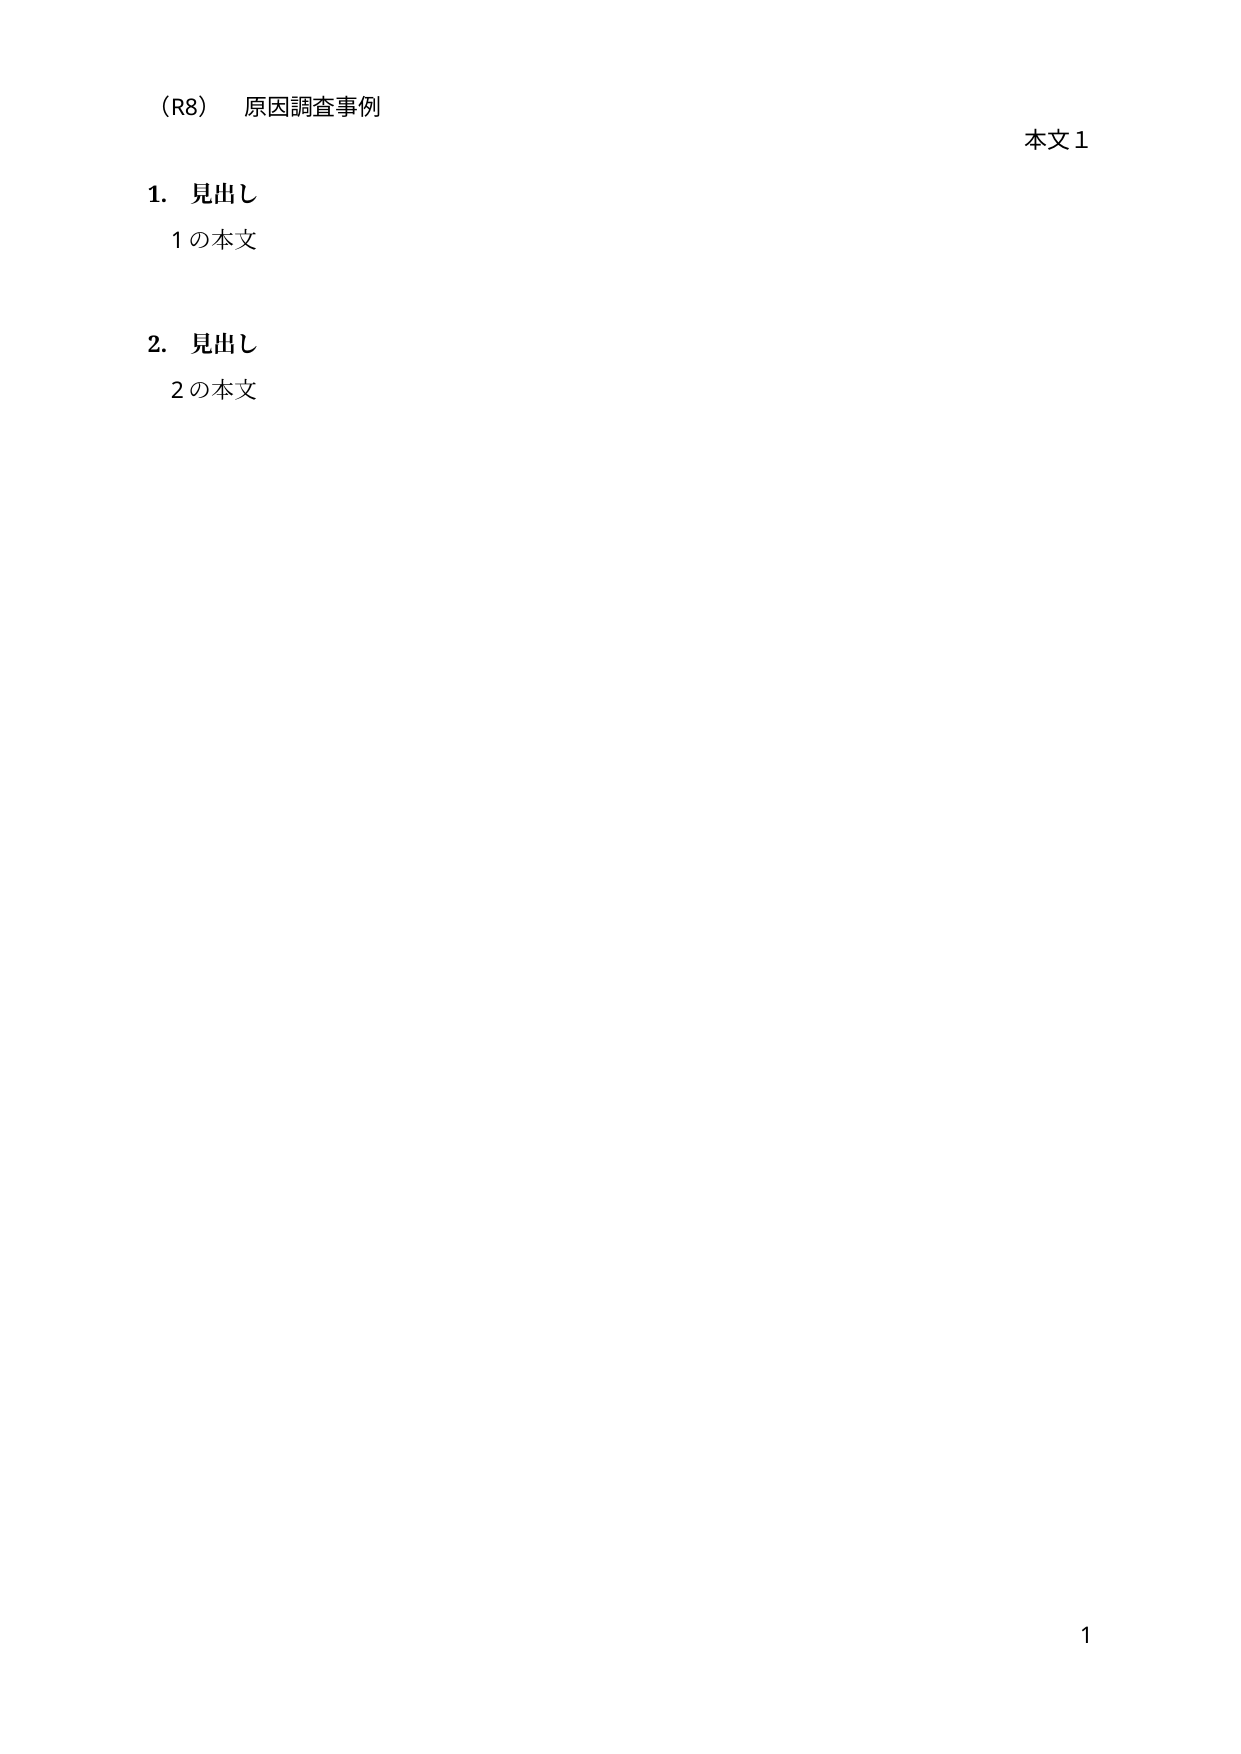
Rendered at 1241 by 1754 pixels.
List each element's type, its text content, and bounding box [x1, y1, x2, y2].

subtitle 1. 見出し [148, 174, 1092, 212]
subtitle 2. 見出し [148, 324, 1092, 362]
text 2の本文 [148, 370, 1092, 407]
text 1の本文 [148, 220, 1092, 257]
